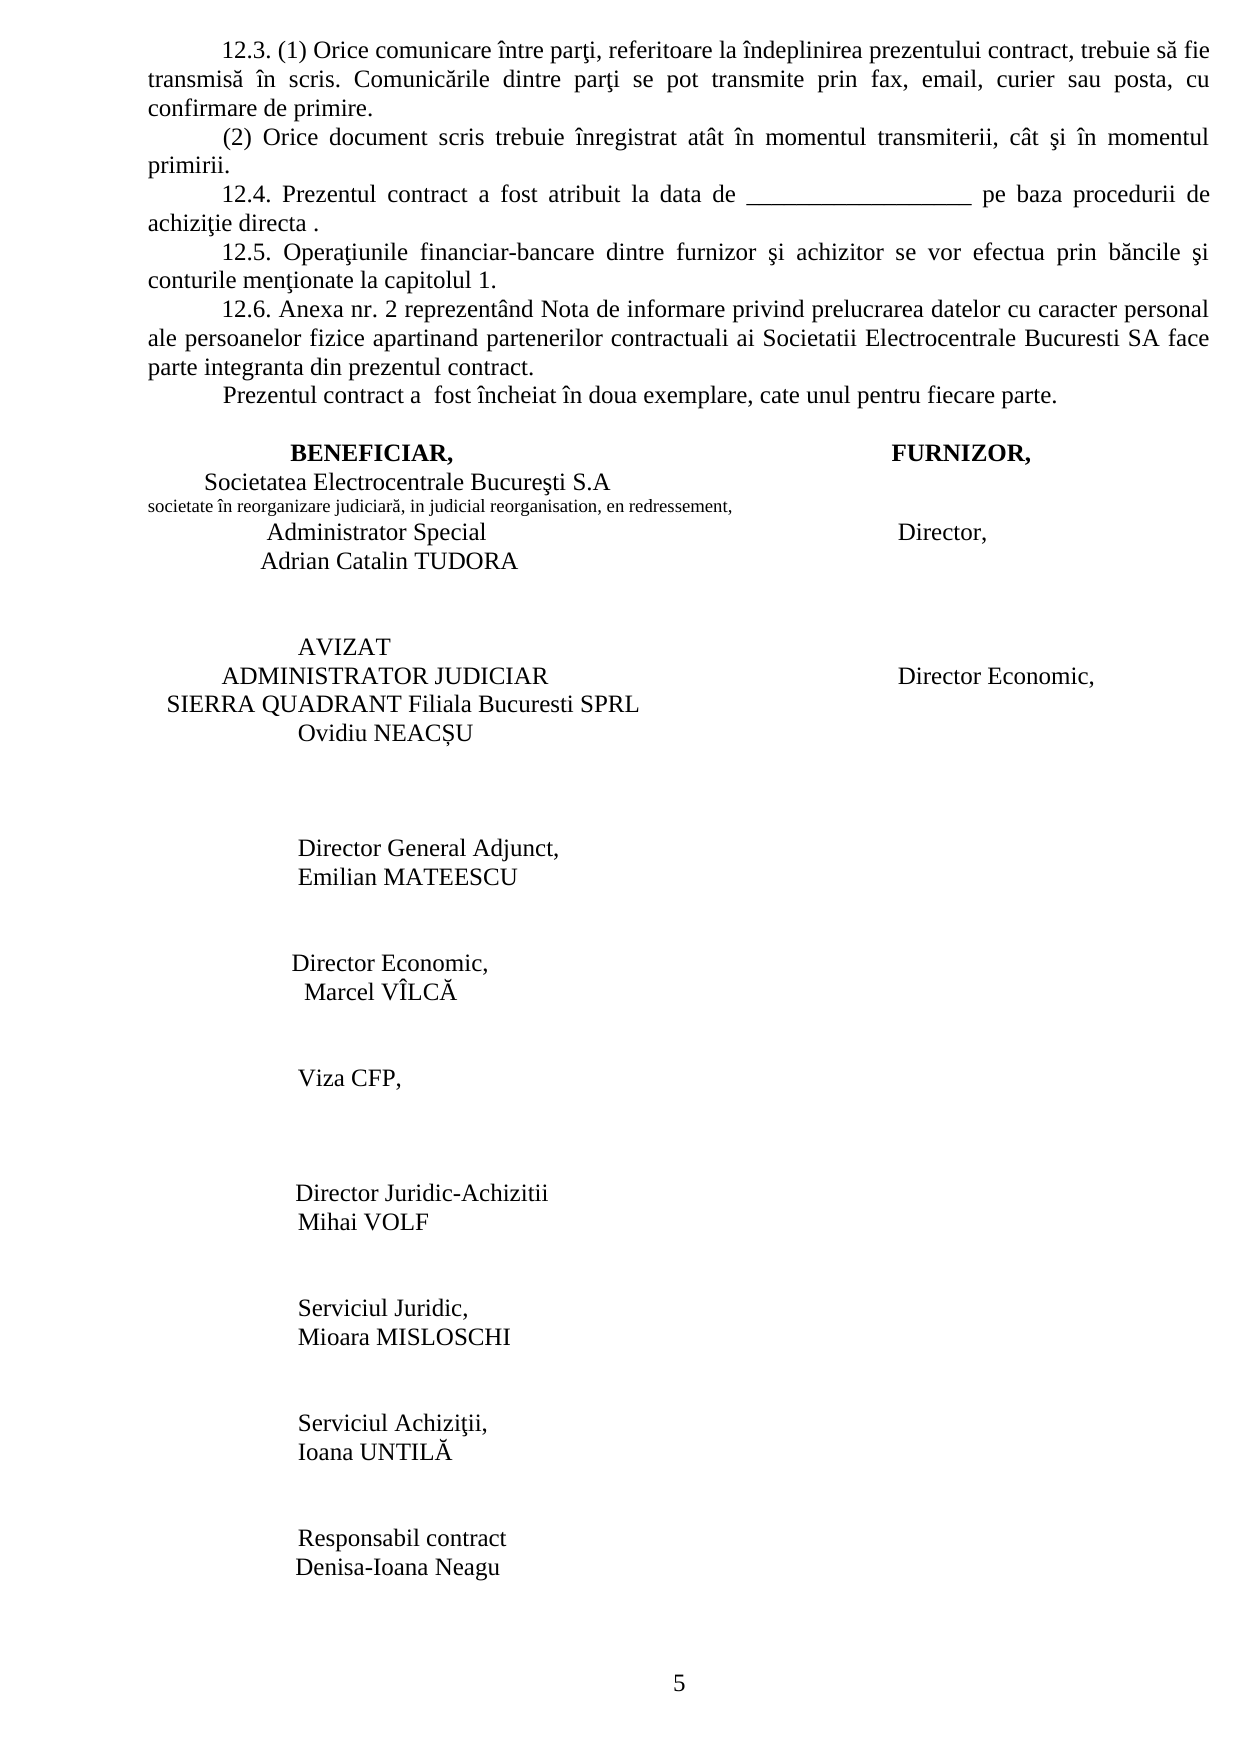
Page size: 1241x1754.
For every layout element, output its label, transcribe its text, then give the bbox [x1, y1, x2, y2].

text 12.5. Operaţiunile financiar-bancare dintre furnizor şi achizitor se vor efectua prin băncile şi conturile menţionate la capitolul 1. [148, 237, 1211, 294]
text Director Economic, [148, 948, 1211, 977]
text Ioana UNTILĂ [148, 1437, 1211, 1466]
text Emilian MATEESCU [148, 862, 1211, 891]
text 12.6. Anexa nr. 2 reprezentând Nota de informare privind prelucrarea datelor cu caracter personal ale persoanelor fizice apartinand partenerilor contractuali ai Societatii Electrocentrale Bucuresti SA face parte integranta din prezentul contract. [148, 294, 1211, 380]
text Ovidiu NEACȘU [148, 718, 1211, 747]
text 12.3. (1) Orice comunicare între parţi, referitoare la îndeplinirea prezentului contract, trebuie să fie transmisă în scris. Comunicările dintre parţi se pot transmite prin fax, email, curier sau posta, cu confirmare de primire. [148, 35, 1211, 122]
text Serviciul Achiziţii, [148, 1408, 1211, 1437]
text Director Juridic-Achizitii [221, 1178, 1211, 1207]
text 12.4. Prezentul contract a fost atribuit la data de __________________ pe baza procedurii de achiziţie directa . [148, 179, 1211, 237]
text Serviciul Juridic, [148, 1293, 1211, 1322]
text Responsabil contract [148, 1523, 1211, 1552]
text societate în reorganizare judiciară, in judicial reorganisation, en redressement, [148, 495, 1211, 517]
text AVIZAT [298, 632, 1211, 661]
text Marcel VÎLCĂ [148, 977, 1211, 1006]
text SIERRA QUADRANT Filiala Bucuresti SPRL [148, 689, 1211, 718]
text Prezentul contract a fost încheiat în doua exemplare, cate unul pentru fiecare parte. [148, 380, 1211, 409]
text (2) Orice document scris trebuie înregistrat atât în momentul transmiterii, cât şi în momentul primirii. [148, 122, 1211, 179]
text ADMINISTRATOR JUDICIAR Director Economic, [220, 661, 1211, 689]
text Administrator Special Director, [148, 517, 1211, 546]
text Adrian Catalin TUDORA [148, 546, 1211, 574]
text Director General Adjunct, [148, 833, 1211, 862]
text Mihai VOLF [148, 1207, 1211, 1236]
text Denisa-Ioana Neagu [221, 1552, 1211, 1581]
text Mioara MISLOSCHI [148, 1322, 1211, 1351]
text Viza CFP, [148, 1063, 1211, 1092]
text Societatea Electrocentrale Bucureşti S.A [148, 467, 1211, 495]
text BENEFICIAR, FURNIZOR, [220, 438, 1211, 467]
